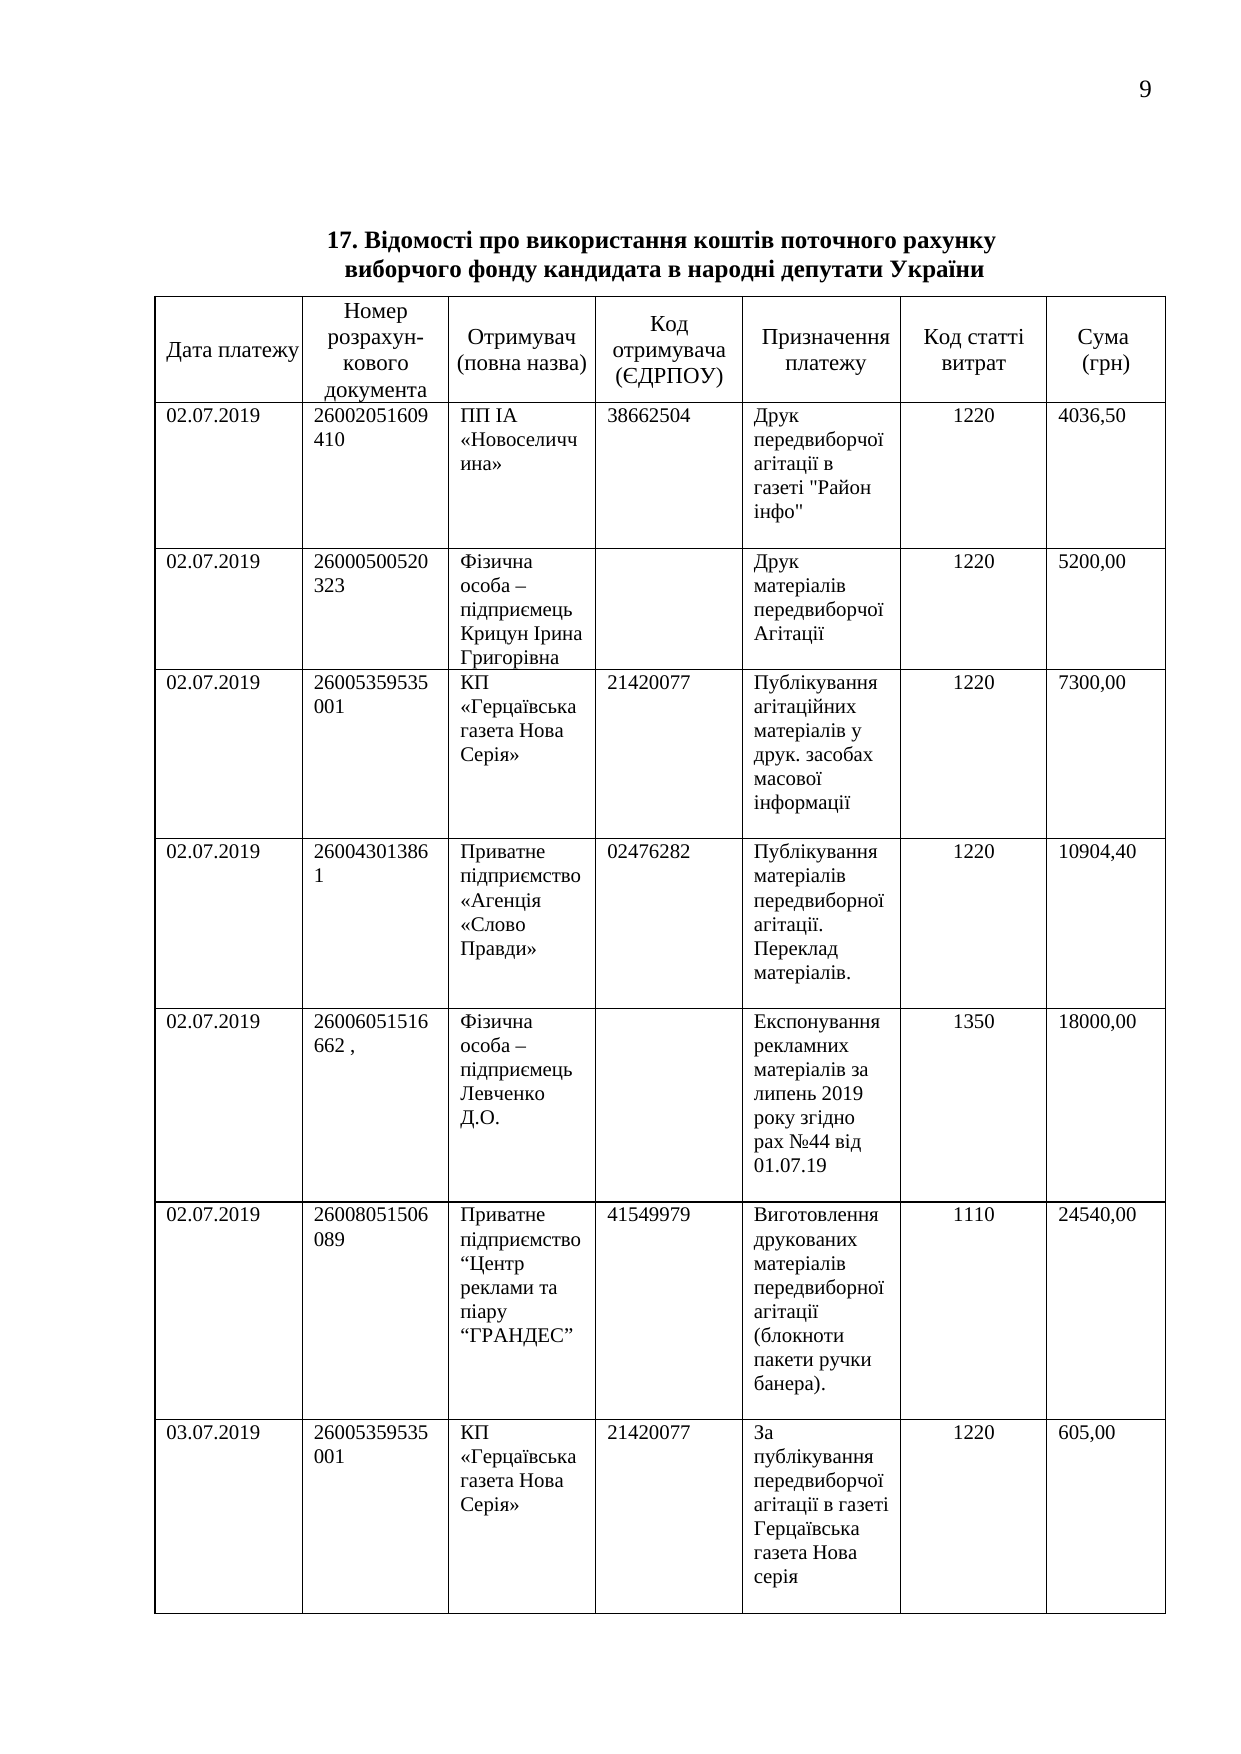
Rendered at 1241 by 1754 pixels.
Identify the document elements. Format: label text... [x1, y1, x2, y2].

table_header Призначення платежу [743, 297, 900, 402]
table_cell Фізична особа – підприємець Левченко Д.О. [449, 1009, 595, 1201]
table_cell 18000,00 [1047, 1009, 1165, 1201]
table_header Сума (грн) [1047, 297, 1165, 402]
table_cell 7300,00 [1047, 670, 1165, 838]
table_cell 1220 [901, 549, 1046, 669]
table_cell Публiкування матерiалiв передвиборної агiтацiї. Переклад матеріалів. [743, 839, 900, 1008]
table_header Номер розрахун- кового документа [303, 297, 448, 402]
table_cell 02.07.2019 [156, 549, 302, 669]
table_cell 26005359535001 [303, 670, 448, 838]
table_cell 5200,00 [1047, 549, 1165, 669]
table_cell Фізична особа – підприємець Крицун Ірина Григорівна [449, 549, 595, 669]
table_cell За публiкування передвиборчої агiтацiї в газетi Герцаївська газета Нова серiя [743, 1420, 900, 1612]
table_cell 03.07.2019 [156, 1420, 302, 1612]
table_cell 26005359535001 [303, 1420, 448, 1612]
table_cell Приватне підприємство «Агенція «Слово Правди» [449, 839, 595, 1008]
table_cell 4036,50 [1047, 403, 1165, 547]
table_header Отримувач (повна назва) [449, 297, 595, 402]
table_cell Експонування рекламних матерiалiв за липень 2019 року згiдно рах №44 вiд 01.07.19 [743, 1009, 900, 1201]
table_cell 10904,40 [1047, 839, 1165, 1008]
table_cell 605,00 [1047, 1420, 1165, 1612]
table_cell 260043013861 [303, 839, 448, 1008]
table_cell 26000500520323 [303, 549, 448, 669]
table_cell Приватне підприємство “Центр реклами та піару “ГРАНДЕС” [449, 1203, 595, 1419]
table_cell 21420077 [596, 670, 742, 838]
table_cell Виготовлення друкованих матерiалiв передвиборної агiтацiї (блокноти пакети ручки банера). [743, 1203, 900, 1419]
table_cell Друк матерiалiв передвиборчої Агітації [743, 549, 900, 669]
table_header Дата платежу [156, 297, 302, 402]
table_cell 1220 [901, 1420, 1046, 1612]
table_cell 1220 [901, 403, 1046, 547]
table_cell ПП ІА «Новоселиччина» [449, 403, 595, 547]
table_cell Друк передвиборчої агiтацiї в газетi "Район iнфо" [743, 403, 900, 547]
table_cell 02.07.2019 [156, 670, 302, 838]
table_cell КП «Герцаївська газета Нова Серія» [449, 670, 595, 838]
table_header Код отримувача (ЄДРПОУ) [596, 297, 742, 402]
table_cell КП «Герцаївська газета Нова Серія» [449, 1420, 595, 1612]
table_cell [596, 1009, 742, 1201]
table_cell 26006051516662 , [303, 1009, 448, 1201]
table_cell 1220 [901, 839, 1046, 1008]
table_cell 26008051506089 [303, 1203, 448, 1419]
subtitle 17. Відомості про використання коштів поточного рахунку виборчого фонду кандидата в народні депутати України [177, 226, 1152, 283]
table_cell 02.07.2019 [156, 403, 302, 547]
table_cell 02476282 [596, 839, 742, 1008]
table_cell [596, 549, 742, 669]
table_cell 1110 [901, 1203, 1046, 1419]
table_cell 21420077 [596, 1420, 742, 1612]
table_cell 41549979 [596, 1203, 742, 1419]
table_cell Публiкування агiтацiйних матерiалiв у друк. засобах масової iнформацiї [743, 670, 900, 838]
table_cell 24540,00 [1047, 1203, 1165, 1419]
table_cell 02.07.2019 [156, 1009, 302, 1201]
table_cell 1350 [901, 1009, 1046, 1201]
table_cell 02.07.2019 [156, 1203, 302, 1419]
table_cell 26002051609410 [303, 403, 448, 547]
table_header Код статті витрат [901, 297, 1046, 402]
table_cell 1220 [901, 670, 1046, 838]
table_cell 38662504 [596, 403, 742, 547]
table_cell 02.07.2019 [156, 839, 302, 1008]
